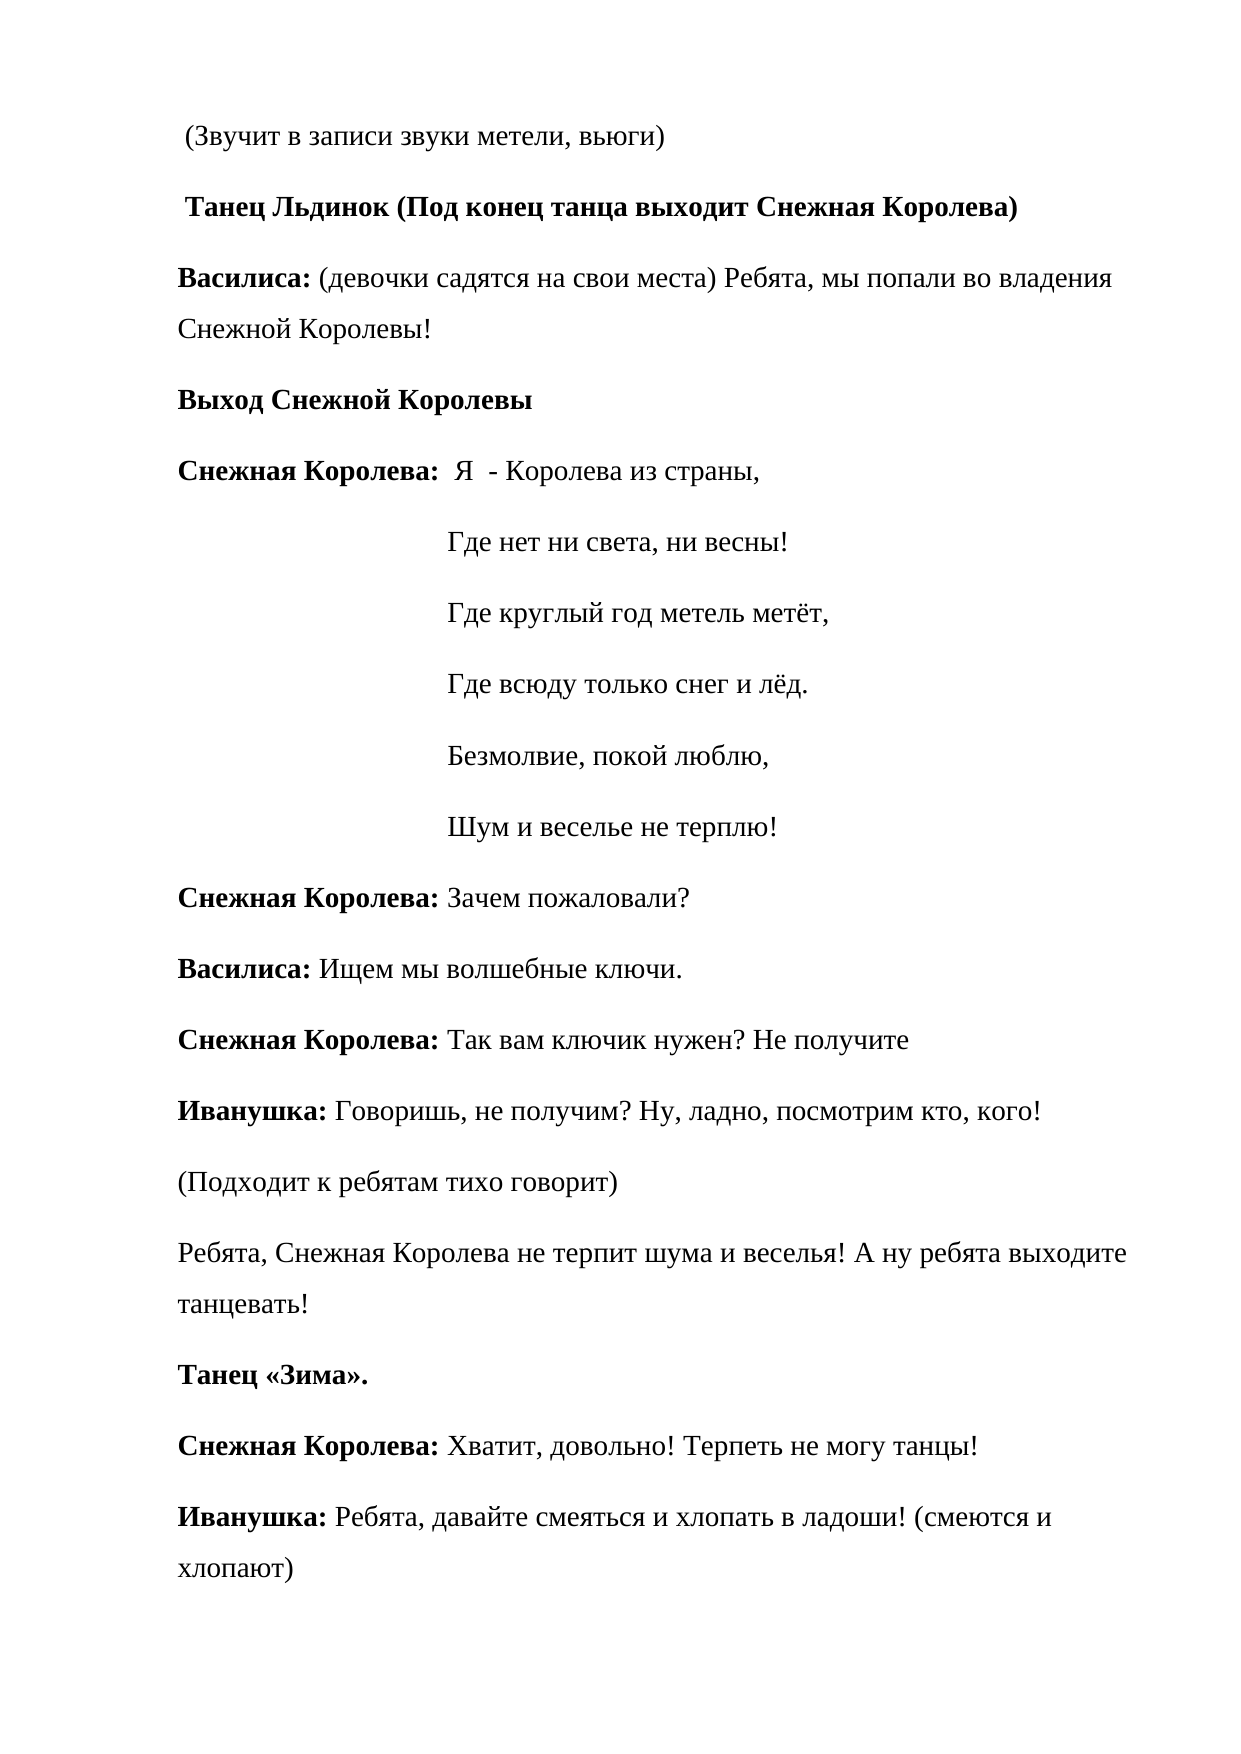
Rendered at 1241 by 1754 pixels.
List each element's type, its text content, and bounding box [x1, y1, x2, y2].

text Танец «Зима». [177, 1357, 1152, 1391]
text Снежная Королева: Хватит, довольно! Терпеть не могу танцы! [177, 1428, 1152, 1462]
text Ребята, Снежная Королева не терпит шума и веселья! А ну ребята выходите танцевать! [177, 1236, 1152, 1319]
text (Звучит в записи звуки метели, вьюги) [177, 118, 1152, 152]
text Василиса: Ищем мы волшебные ключи. [177, 951, 1152, 984]
text Снежная Королева: Я - Королева из страны, [177, 453, 1152, 487]
text (Подходит к ребятам тихо говорит) [177, 1164, 1152, 1198]
text Где нет ни света, ни весны! [177, 524, 1152, 558]
text Иванушка: Ребята, давайте смеяться и хлопать в ладоши! (смеются и хлопают) [177, 1499, 1152, 1583]
text Где круглый год метель метёт, [177, 595, 1152, 629]
text Василиса: (девочки садятся на свои места) Ребята, мы попали во владения Снежной Королевы! [177, 260, 1152, 344]
text Снежная Королева: Так вам ключик нужен? Не получите [177, 1022, 1152, 1056]
text Безмолвие, покой люблю, [177, 738, 1152, 771]
text Выход Снежной Королевы [177, 382, 1152, 415]
text Танец Льдинок (Под конец танца выходит Снежная Королева) [177, 189, 1152, 223]
text Шум и веселье не терплю! [177, 809, 1152, 842]
text Снежная Королева: Зачем пожаловали? [177, 880, 1152, 913]
text Иванушка: Говоришь, не получим? Ну, ладно, посмотрим кто, кого! [177, 1093, 1152, 1127]
text Где всюду только снег и лёд. [177, 666, 1152, 700]
